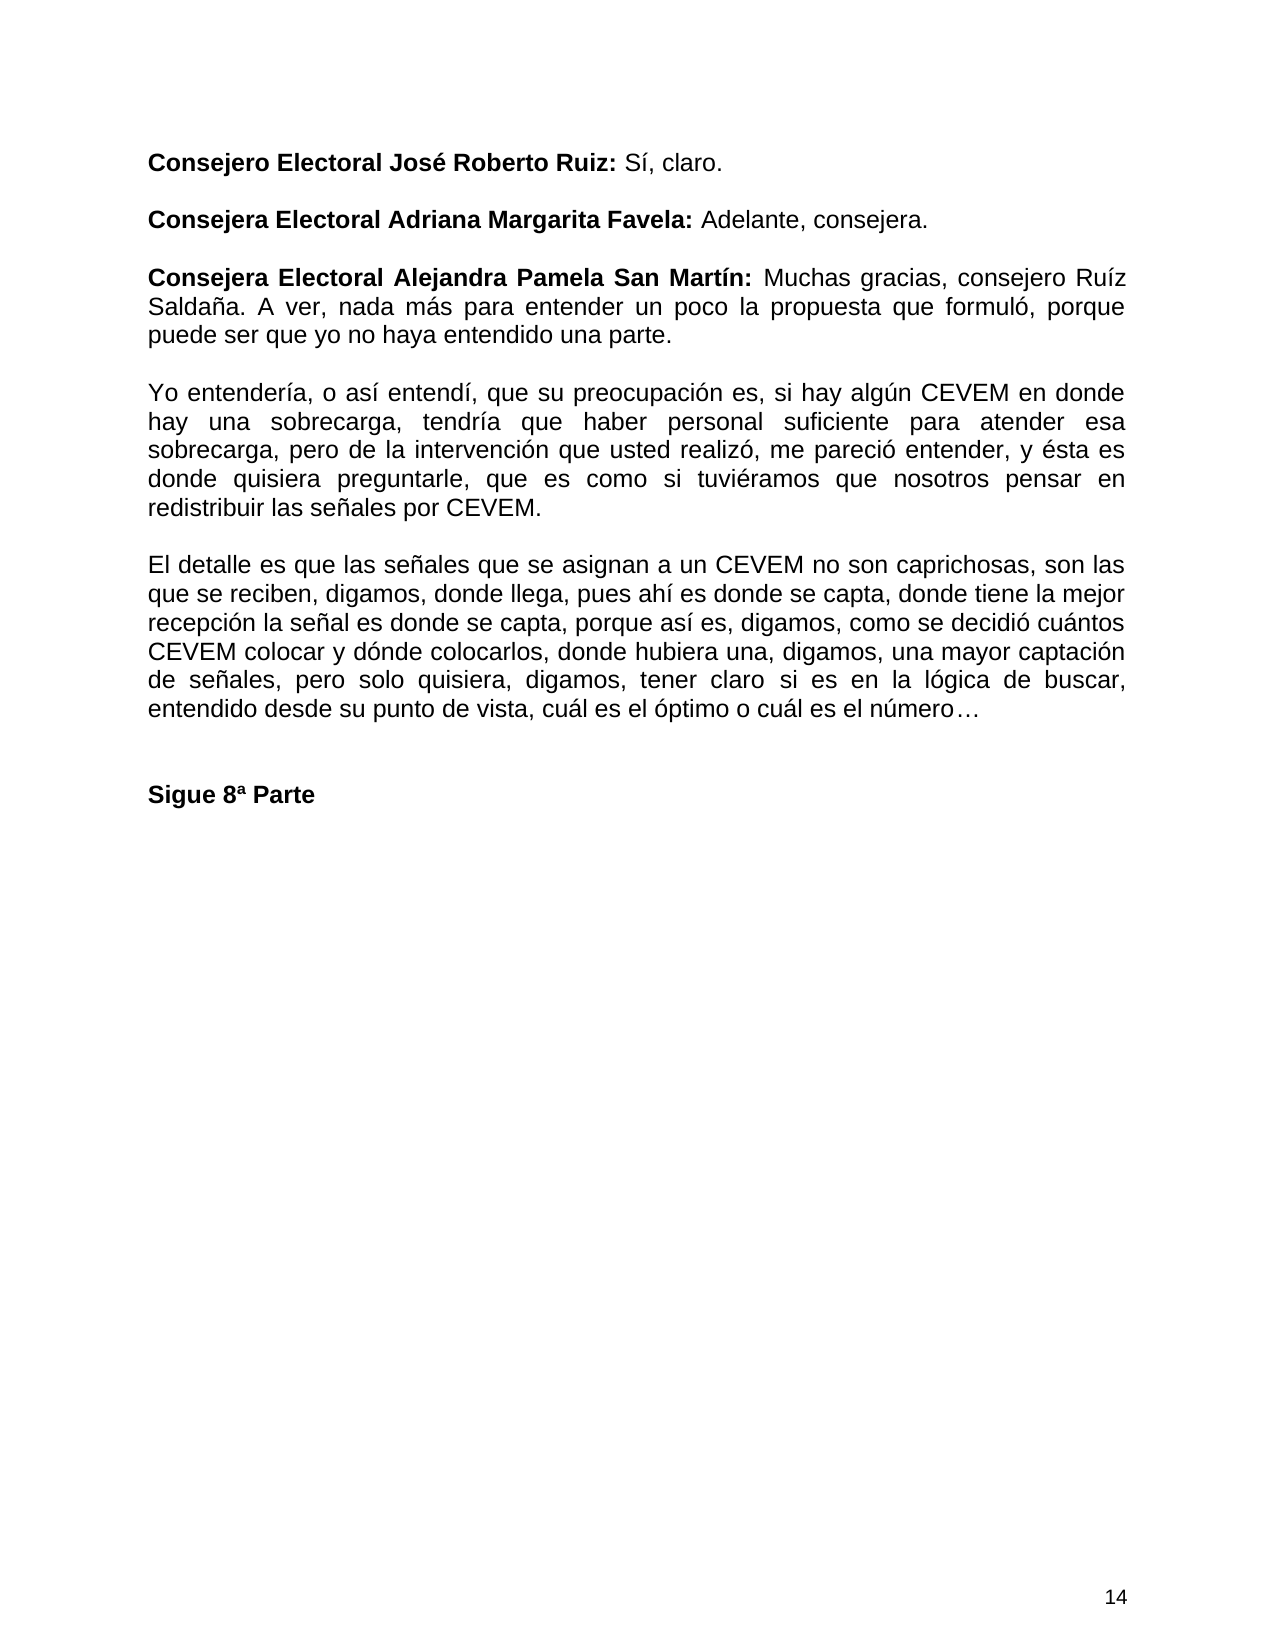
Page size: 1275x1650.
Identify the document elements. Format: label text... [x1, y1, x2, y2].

text Consejera Electoral Adriana Margarita Favela: Adelante, consejera. [148, 205, 1127, 234]
text Consejera Electoral Alejandra Pamela San Martín: Muchas gracias, consejero Ruíz Saldaña. A ver, nada más para entender un poco la propuesta que formuló, porque puede ser que yo no haya entendido una parte. [148, 263, 1127, 349]
text El detalle es que las señales que se asignan a un CEVEM no son caprichosas, son las que se reciben, digamos, donde llega, pues ahí es donde se capta, donde tiene la mejor recepción la señal es donde se capta, porque así es, digamos, como se decidió cuántos CEVEM colocar y dónde colocarlos, donde hubiera una, digamos, una mayor captación de señales, pero solo quisiera, digamos, tener claro si es en la lógica de buscar, entendido desde su punto de vista, cuál es el óptimo o cuál es el número… [148, 550, 1127, 723]
text Sigue 8ª Parte [148, 780, 1127, 809]
text Consejero Electoral José Roberto Ruiz: Sí, claro. [148, 148, 1127, 176]
text Yo entendería, o así entendí, que su preocupación es, si hay algún CEVEM en donde hay una sobrecarga, tendría que haber personal suficiente para atender esa sobrecarga, pero de la intervención que usted realizó, me pareció entender, y ésta es donde quisiera preguntarle, que es como si tuviéramos que nosotros pensar en redistribuir las señales por CEVEM. [148, 378, 1127, 521]
